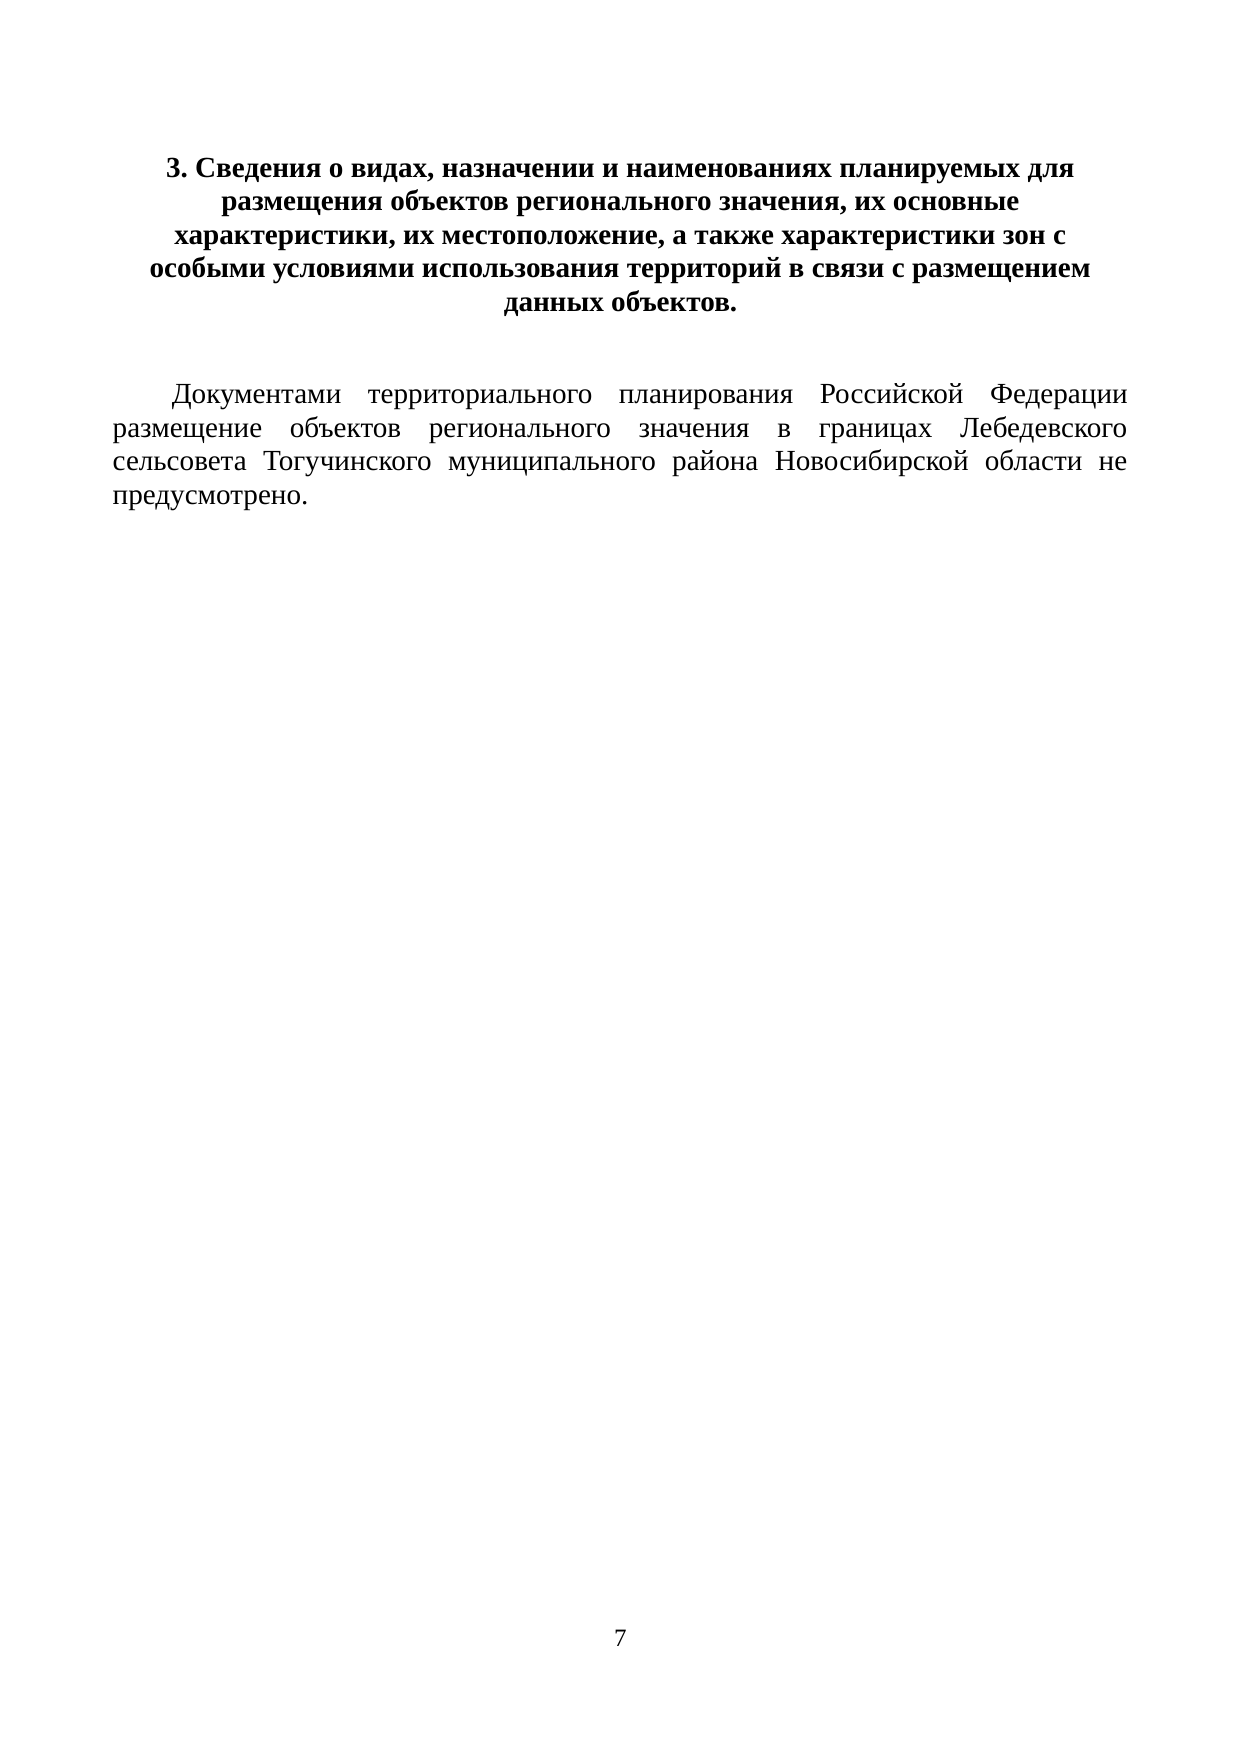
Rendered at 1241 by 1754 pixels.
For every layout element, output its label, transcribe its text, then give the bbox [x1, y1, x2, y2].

text 3. Сведения о видах, назначении и наименованиях планируемых для размещения объектов регионального значения, их основные характеристики, их местоположение, а также характеристики зон с особыми условиями использования территорий в связи с размещением данных объектов. [112, 150, 1128, 318]
text Документами территориального планирования Российской Федерации размещение объектов регионального значения в границах Лебедевского сельсовета Тогучинского муниципального района Новосибирской области не предусмотрено. [112, 376, 1128, 510]
